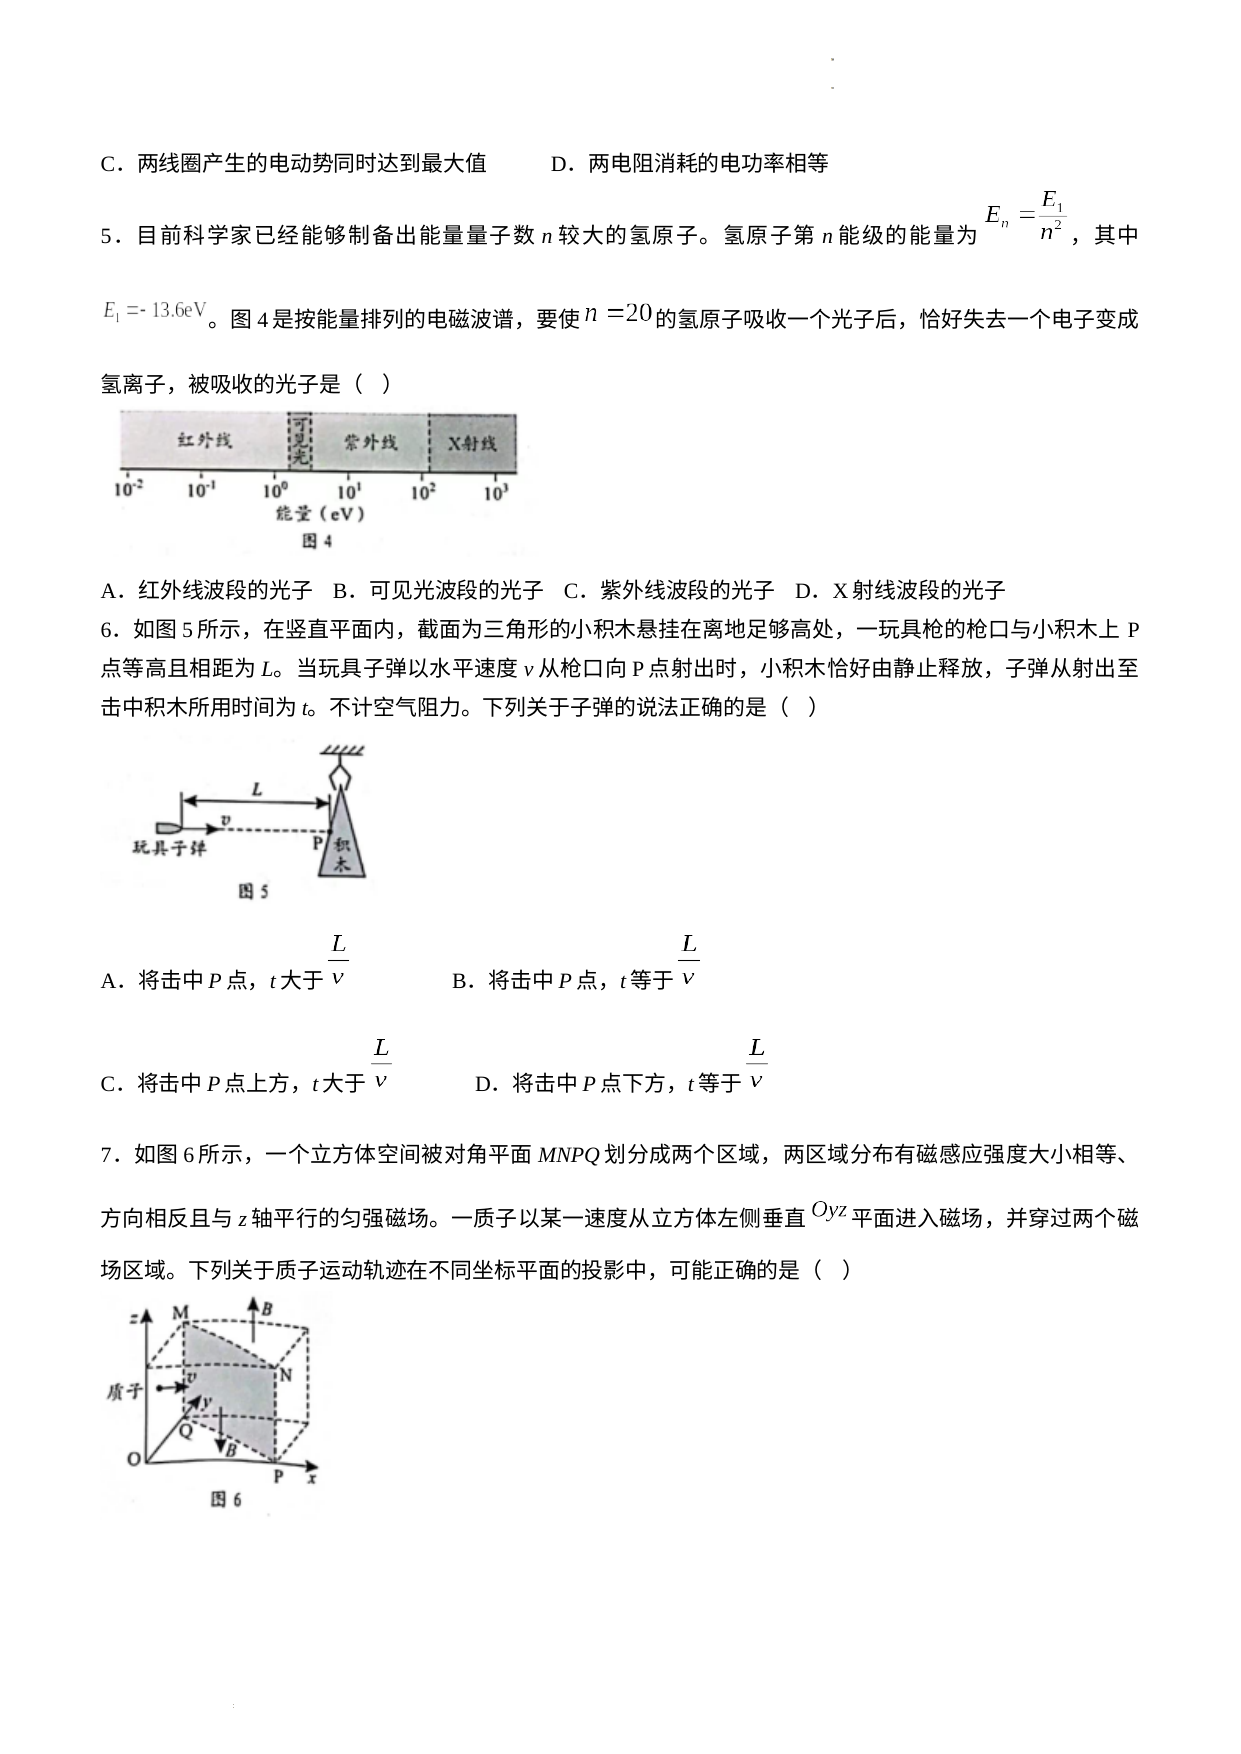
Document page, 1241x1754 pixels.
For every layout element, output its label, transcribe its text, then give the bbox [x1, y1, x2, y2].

text C．将击中P点上方，t大于 D．将击中P点下方，t等于 [100, 1032, 1140, 1130]
picture [100, 1291, 343, 1520]
text 6．如图5所示，在竖直平面内，截面为三角形的小积木悬挂在离地足够高处，一玩具枪的枪口与小积木上P点等高且相距为L。当玩具子弹以水平速度v从枪口向P点射出时，小积木恰好由静止释放，子弹从射出至击中积木所用时间为t。不计空气阻力。下列关于子弹的说法正确的是（ ） [100, 612, 1140, 722]
text 5．目前科学家已经能够制备出能量量子数n较大的氢原子。氢原子第n能级的能量为，其中。图4是按能量排列的电磁波谱，要使的氢原子吸收一个光子后，恰好失去一个电子变成氢离子，被吸收的光子是（ ） [100, 184, 1140, 399]
text A．将击中P点，t大于 B．将击中P点，t等于 [100, 929, 1140, 1026]
picture [100, 728, 419, 911]
text 7．如图6所示，一个立方体空间被对角平面MNPQ划分成两个区域，两区域分布有磁感应强度大小相等、方向相反且与z轴平行的匀强磁场。一质子以某一速度从立方体左侧垂直平面进入磁场，并穿过两个磁场区域。下列关于质子运动轨迹在不同坐标平面的投影中，可能正确的是（ ） [100, 1136, 1140, 1286]
text A．红外线波段的光子 B．可见光波段的光子 C．紫外线波段的光子 D．X射线波段的光子 [100, 573, 1140, 605]
picture [100, 405, 544, 557]
text C．两线圈产生的电动势同时达到最大值 D．两电阻消耗的电功率相等 [100, 146, 1140, 178]
